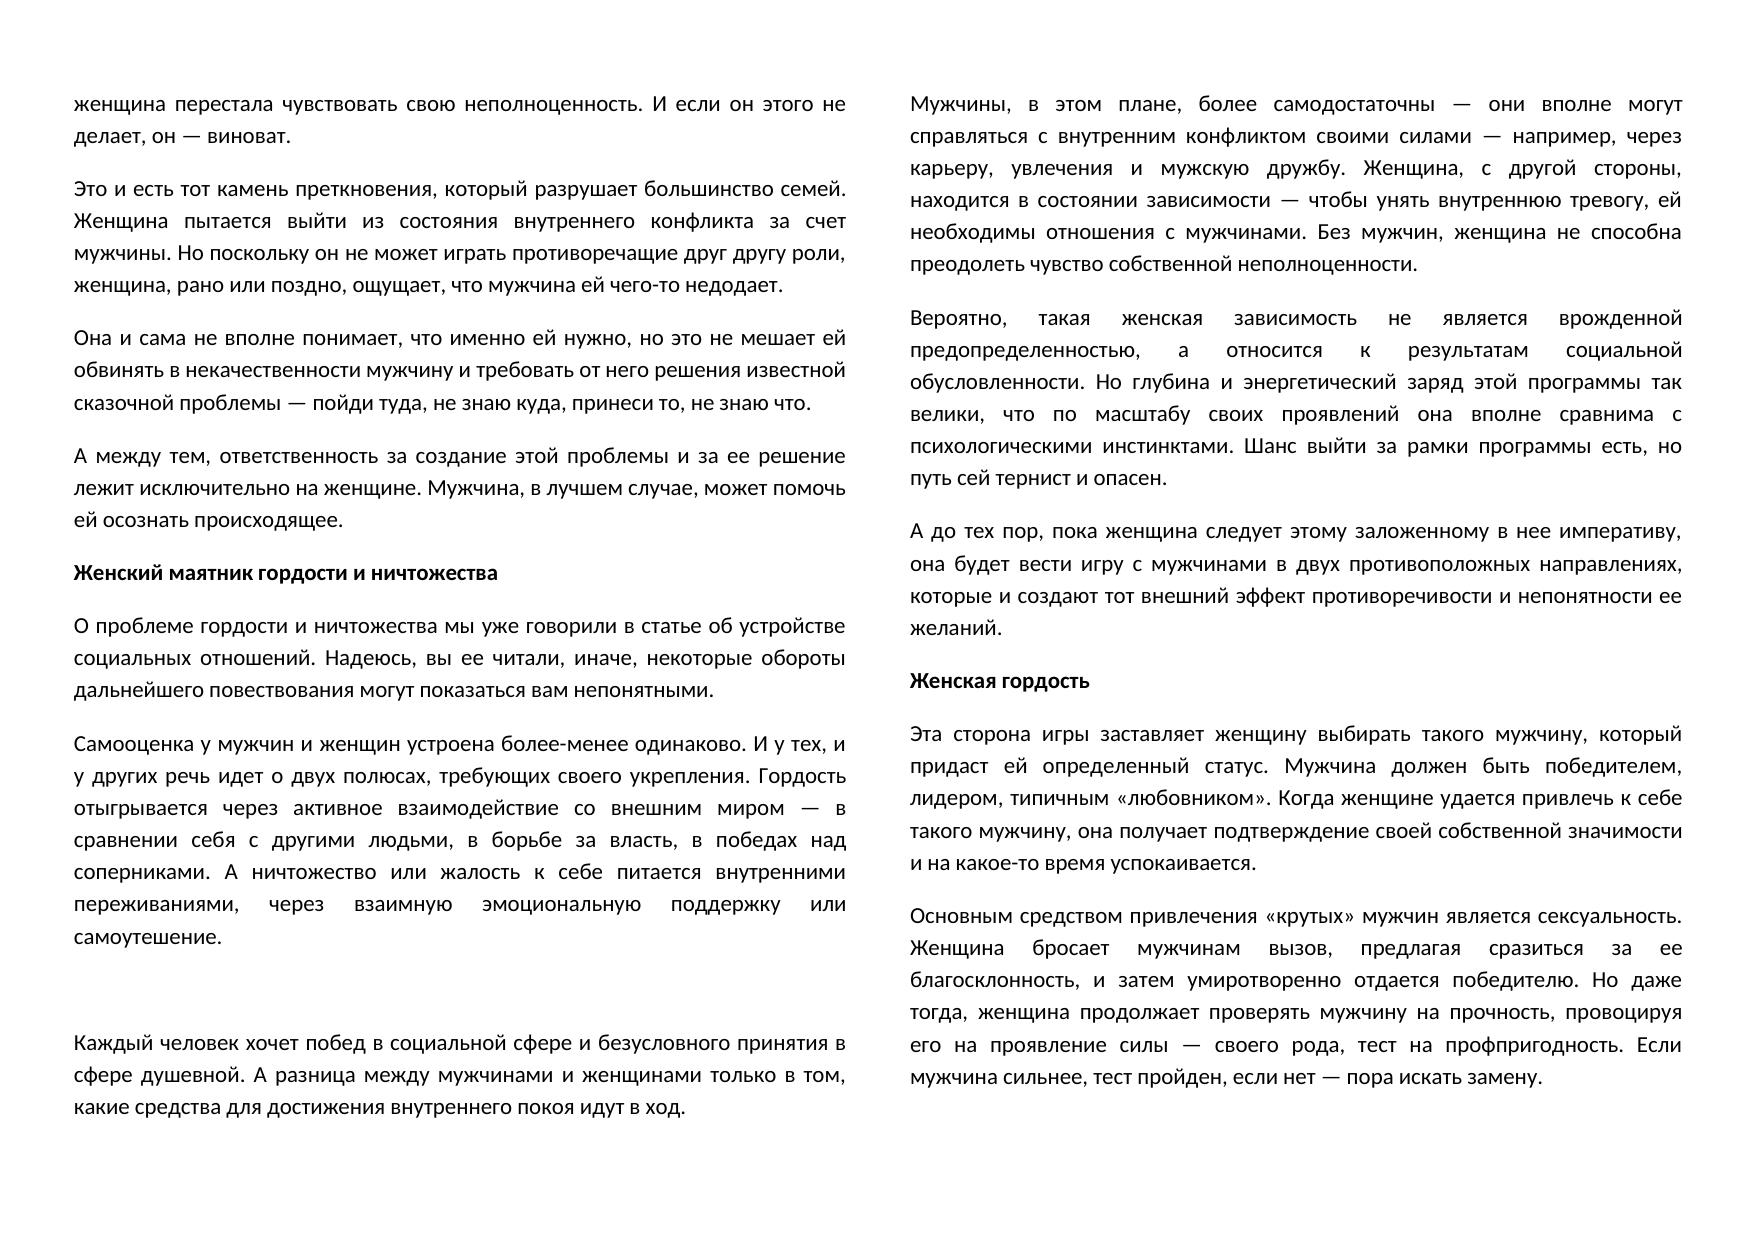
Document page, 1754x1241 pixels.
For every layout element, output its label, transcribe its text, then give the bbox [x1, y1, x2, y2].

text Каждый человек хочет побед в социальной сфере и безусловного принятия в сфере душевной. А разница между мужчинами и женщинами только в том, какие средства для достижения внутреннего покоя идут в ход. [74, 1028, 847, 1120]
text А между тем, ответственность за создание этой проблемы и за ее решение лежит исключительно на женщине. Мужчина, в лучшем случае, может помочь ей осознать происходящее. [74, 441, 847, 533]
text А до тех пор, пока женщина следует этому заложенному в нее императиву, она будет вести игру с мужчинами в двух противоположных направлениях, которые и создают тот внешний эффект противоречивости и непонятности ее желаний. [910, 517, 1683, 641]
text Самооценка у мужчин и женщин устроена более-менее одинаково. И у тех, и у других речь идет о двух полюсах, требующих своего укрепления. Гордость отыгрывается через активное взаимодействие со внешним миром — в сравнении себя с другими людьми, в борьбе за власть, в победах над соперниками. А ничтожество или жалость к себе питается внутренними переживаниями, через взаимную эмоциональную поддержку или самоутешение. [74, 729, 847, 950]
text Эта сторона игры заставляет женщину выбирать такого мужчину, который придаст ей определенный статус. Мужчина должен быть победителем, лидером, типичным «любовником». Когда женщине удается привлечь к себе такого мужчину, она получает подтверждение своей собственной значимости и на какое-то время успокаивается. [910, 719, 1683, 876]
text Основным средством привлечения «крутых» мужчин является сексуальность. Женщина бросает мужчинам вызов, предлагая сразиться за ее благосклонность, и затем умиротворенно отдается победителю. Но даже тогда, женщина продолжает проверять мужчину на прочность, провоцируя его на проявление силы — своего рода, тест на профпригодность. Если мужчина сильнее, тест пройден, если нет — пора искать замену. [910, 901, 1683, 1090]
text Женская гордость [910, 666, 1683, 694]
text Женский маятник гордости и ничтожества [74, 558, 847, 586]
text Это и есть тот камень преткновения, который разрушает большинство семей. Женщина пытается выйти из состояния внутреннего конфликта за счет мужчины. Но поскольку он не может играть противоречащие друг другу роли, женщина, рано или поздно, ощущает, что мужчина ей чего-то недодает. [74, 174, 847, 298]
text Вероятно, такая женская зависимость не является врожденной предопределенностью, а относится к результатам социальной обусловленности. Но глубина и энергетический заряд этой программы так велики, что по масштабу своих проявлений она вполне сравнима с психологическими инстинктами. Шанс выйти за рамки программы есть, но путь сей тернист и опасен. [910, 303, 1683, 492]
text О проблеме гордости и ничтожества мы уже говорили в статье об устройстве социальных отношений. Надеюсь, вы ее читали, иначе, некоторые обороты дальнейшего повествования могут показаться вам непонятными. [74, 611, 847, 704]
text Она и сама не вполне понимает, что именно ей нужно, но это не мешает ей обвинять в некачественности мужчину и требовать от него решения известной сказочной проблемы — пойди туда, не знаю куда, принеси то, не знаю что. [74, 323, 847, 416]
text Мужчины, в этом плане, более самодостаточны — они вполне могут справляться с внутренним конфликтом своими силами — например, через карьеру, увлечения и мужскую дружбу. Женщина, с другой стороны, находится в состоянии зависимости — чтобы унять внутреннюю тревогу, ей необходимы отношения с мужчинами. Без мужчин, женщина не способна преодолеть чувство собственной неполноценности. [910, 89, 1683, 278]
